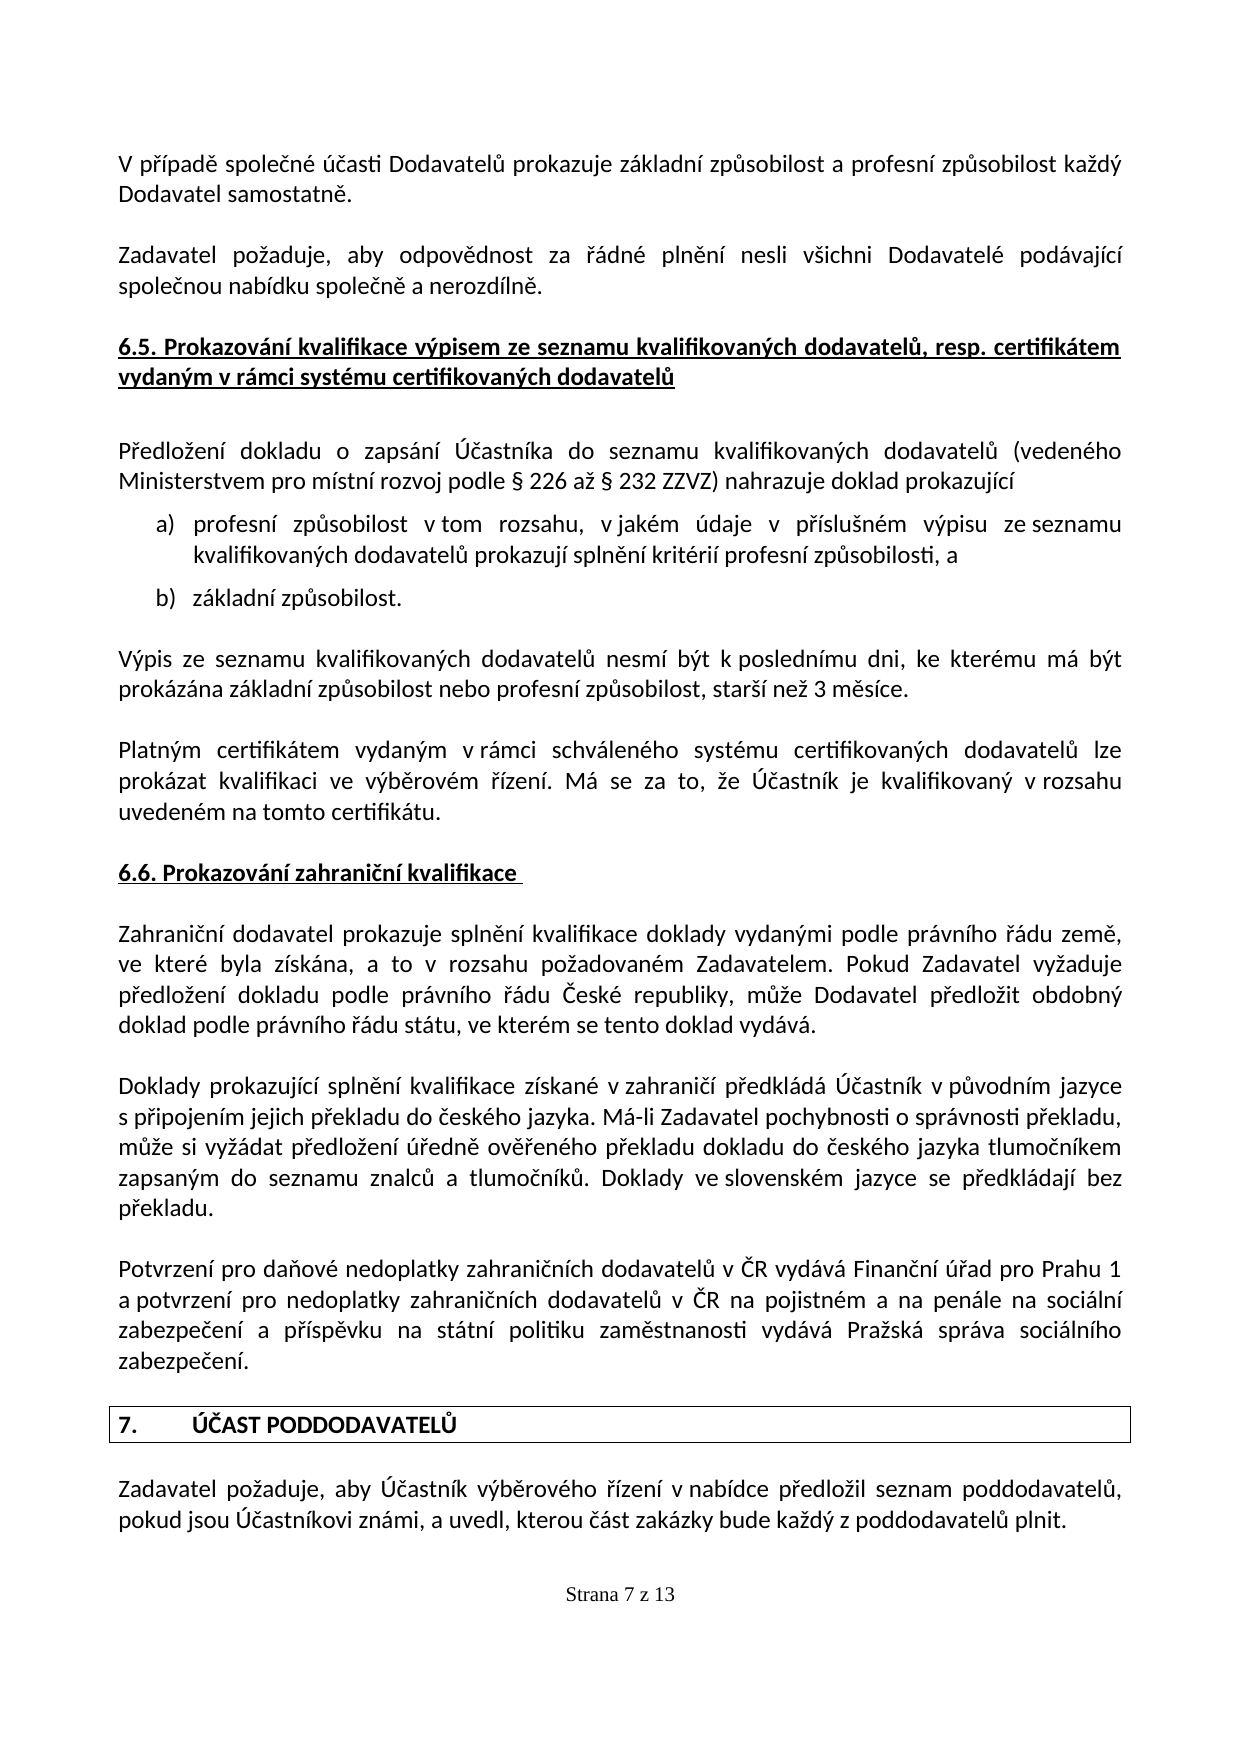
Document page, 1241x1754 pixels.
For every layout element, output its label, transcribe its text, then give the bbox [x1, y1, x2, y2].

text Zahraniční dodavatel prokazuje splnění kvalifikace doklady vydanými podle právního řádu země, ve které byla získána, a to v rozsahu požadovaném Zadavatelem. Pokud Zadavatel vyžaduje předložení dokladu podle právního řádu České republiky, může Dodavatel předložit obdobný doklad podle právního řádu státu, ve kterém se tento doklad vydává. [118, 918, 1122, 1040]
text Zadavatel požaduje, aby odpovědnost za řádné plnění nesli všichni Dodavatelé podávající společnou nabídku společně a nerozdílně. [118, 239, 1122, 300]
text Zadavatel požaduje, aby Účastník výběrového řízení v nabídce předložil seznam poddodavatelů, pokud jsou Účastníkovi známi, a uvedl, kterou část zakázky bude každý z poddodavatelů plnit. [118, 1473, 1122, 1534]
text 6.5. Prokazování kvalifikace výpisem ze seznamu kvalifikovaných dodavatelů, resp. certifikátem vydaným v rámci systému certifikovaných dodavatelů [118, 331, 1122, 392]
text Předložení dokladu o zapsání Účastníka do seznamu kvalifikovaných dodavatelů (vedeného Ministerstvem pro místní rozvoj podle § 226 až § 232 ZZVZ) nahrazuje doklad prokazující [118, 435, 1122, 496]
text 7. ÚČAST PODDODAVATELŮ [110, 1407, 1130, 1442]
text Platným certifikátem vydaným v rámci schváleného systému certifikovaných dodavatelů lze prokázat kvalifikaci ve výběrovém řízení. Má se za to, že Účastník je kvalifikovaný v rozsahu uvedeném na tomto certifikátu. [118, 734, 1122, 826]
list profesní způsobilost v tom rozsahu, v jakém údaje v příslušném výpisu ze seznamu kvalifikovaných dodavatelů prokazují splnění kritérií profesní způsobilosti, a [156, 508, 1122, 569]
text V případě společné účasti Dodavatelů prokazuje základní způsobilost a profesní způsobilost každý Dodavatel samostatně. [118, 148, 1122, 209]
text Potvrzení pro daňové nedoplatky zahraničních dodavatelů v ČR vydává Finanční úřad pro Prahu 1 a potvrzení pro nedoplatky zahraničních dodavatelů v ČR na pojistném a na penále na sociální zabezpečení a příspěvku na státní politiku zaměstnanosti vydává Pražská správa sociálního zabezpečení. [118, 1253, 1122, 1376]
text Doklady prokazující splnění kvalifikace získané v zahraničí předkládá Účastník v původním jazyce s připojením jejich překladu do českého jazyka. Má-li Zadavatel pochybnosti o správnosti překladu, může si vyžádat předložení úředně ověřeného překladu dokladu do českého jazyka tlumočníkem zapsaným do seznamu znalců a tlumočníků. Doklady ve slovenském jazyce se předkládají bez překladu. [118, 1070, 1122, 1223]
subtitle 6.6. Prokazování zahraniční kvalifikace [118, 857, 1122, 887]
text Výpis ze seznamu kvalifikovaných dodavatelů nesmí být k poslednímu dni, ke kterému má být prokázána základní způsobilost nebo profesní způsobilost, starší než 3 měsíce. [118, 643, 1122, 704]
list základní způsobilost. [155, 582, 1122, 612]
